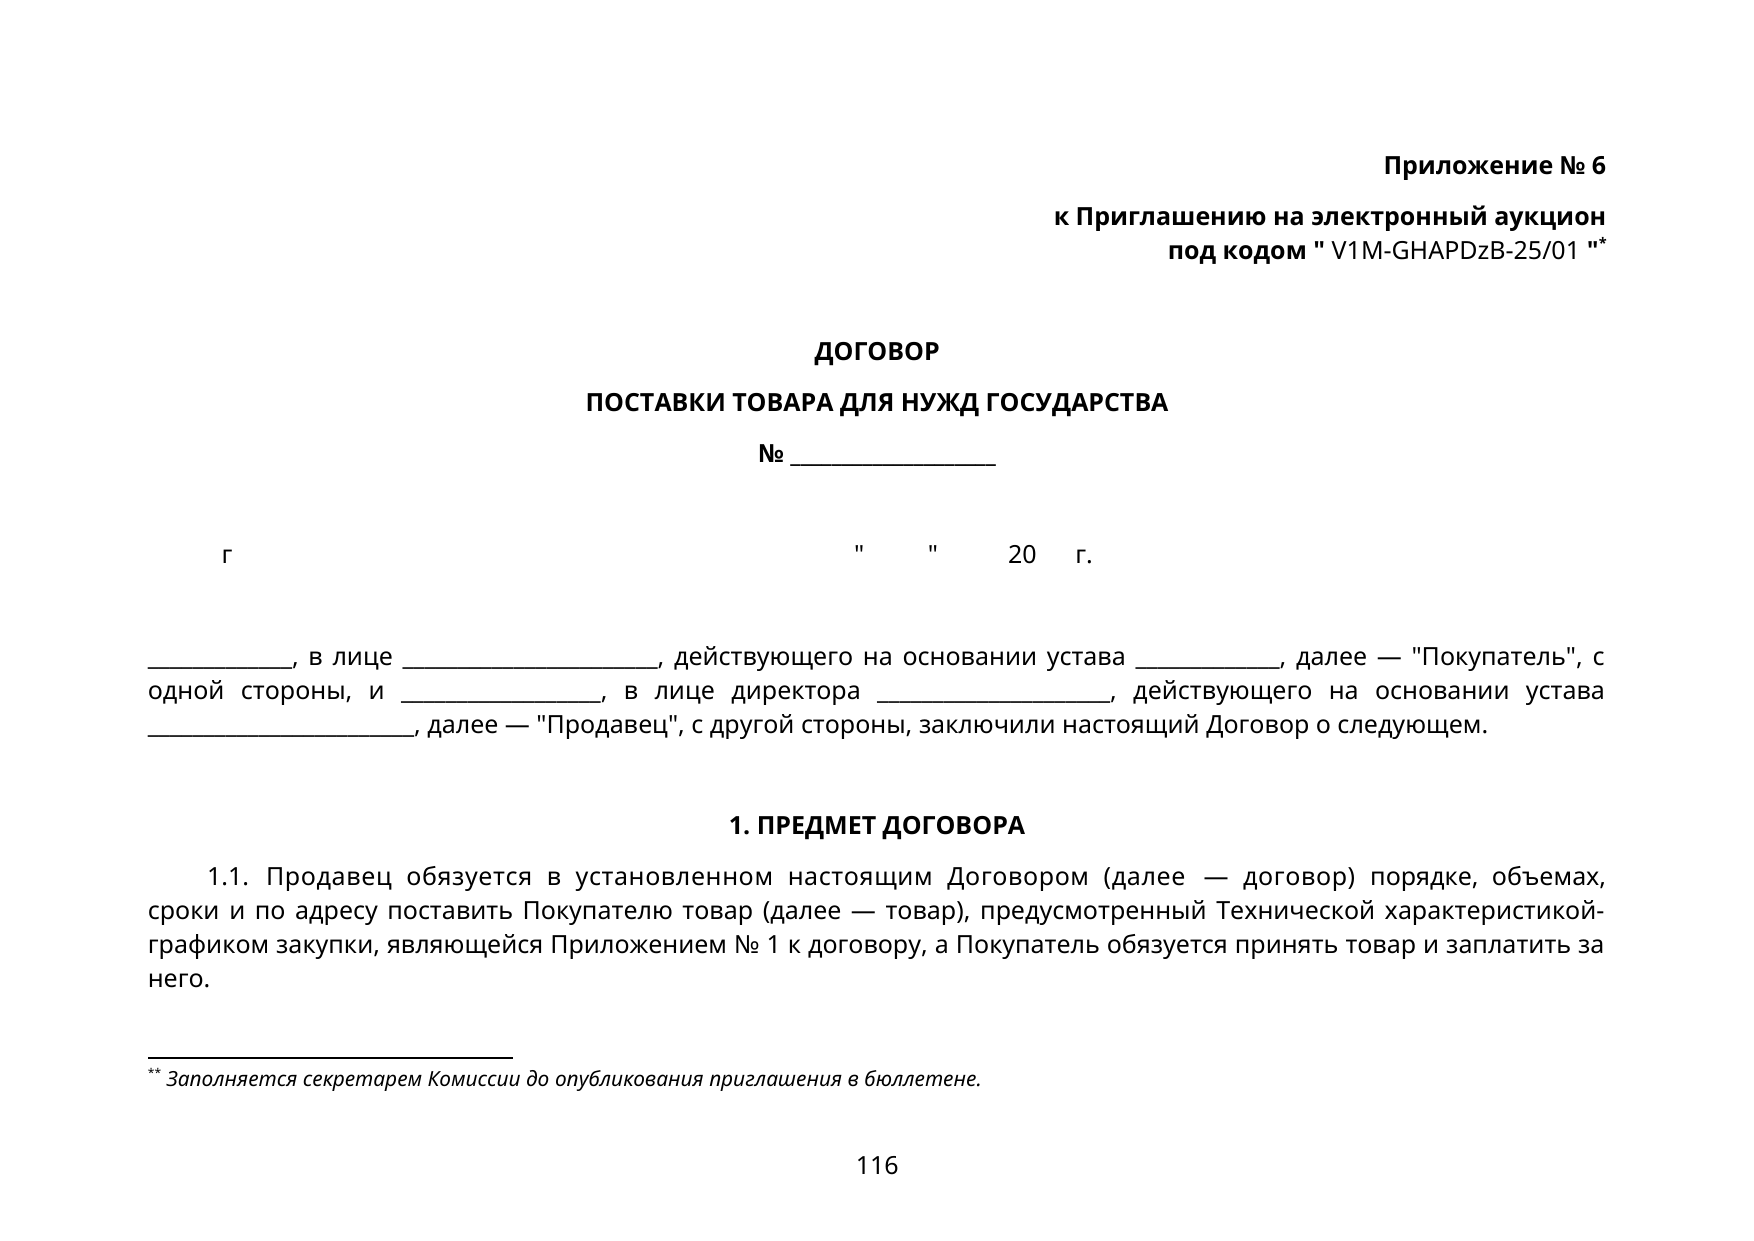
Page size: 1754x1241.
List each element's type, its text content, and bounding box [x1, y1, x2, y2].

text 1. ПРЕДМЕТ ДОГОВОРА [148, 808, 1606, 842]
table_header г [136, 537, 620, 588]
text № ____________________ [133, 435, 1606, 469]
table_header " " 20 г. [620, 537, 1104, 588]
text ДОГОВОР [133, 334, 1606, 368]
text к Приглашению на электронный аукцион под кодом " V1M-GHAPDzB-25/01 "* [148, 198, 1606, 267]
text ПОСТАВКИ ТОВАРА ДЛЯ НУЖД ГОСУДАРСТВА [133, 385, 1606, 419]
text Приложение № 6 [148, 148, 1606, 182]
text _____________, в лице _______________________, действующего на основании устава _____________, далее — "Покупатель", с одной стороны, и __________________, в лице директора _____________________, действующего на основании устава ________________________, далее — "Продавец", с другой стороны, заключили настоящий Договор о следующем. [148, 638, 1606, 741]
text 1.1. Продавец обязуется в установленном настоящим Договором (далее — договор) порядке, объемах, сроки и по адресу поставить Покупателю товар (далее — товар), предусмотренный Технической характеристикой-графиком закупки, являющейся Приложением № 1 к договору, а Покупатель обязуется принять товар и заплатить за него. [148, 859, 1606, 995]
